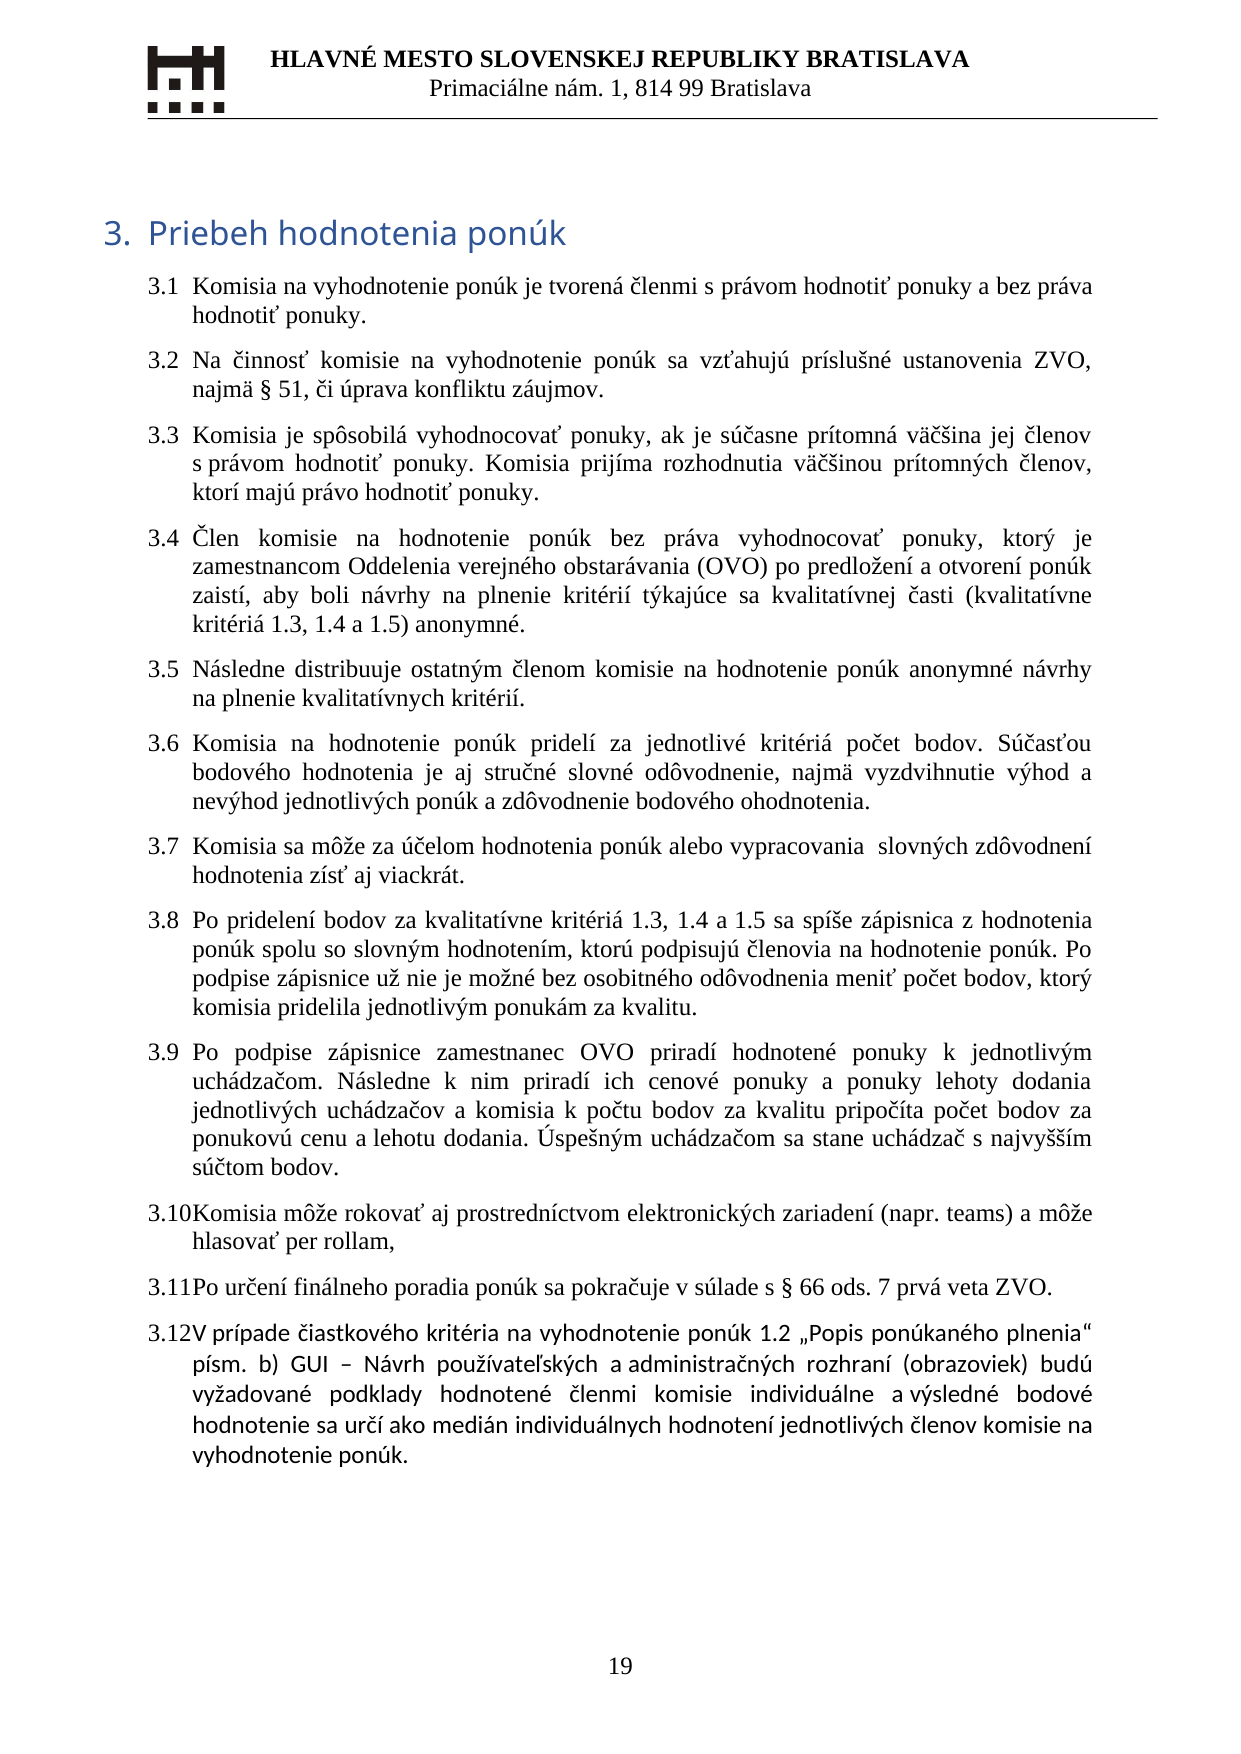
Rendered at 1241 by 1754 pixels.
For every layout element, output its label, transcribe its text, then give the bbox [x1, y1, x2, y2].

list Na činnosť komisie na vyhodnotenie ponúk sa vzťahujú príslušné ustanovenia ZVO, najmä § 51, či úprava konfliktu záujmov. [148, 346, 1093, 403]
list Komisia sa môže za účelom hodnotenia ponúk alebo vypracovania slovných zdôvodnení hodnotenia zísť aj viackrát. [148, 831, 1093, 889]
list Komisia na hodnotenie ponúk pridelí za jednotlivé kritériá počet bodov. Súčasťou bodového hodnotenia je aj stručné slovné odôvodnenie, najmä vyzdvihnutie výhod a nevýhod jednotlivých ponúk a zdôvodnenie bodového ohodnotenia. [148, 728, 1093, 815]
list Po podpise zápisnice zamestnanec OVO priradí hodnotené ponuky k jednotlivým uchádzačom. Následne k nim priradí ich cenové ponuky a ponuky lehoty dodania jednotlivých uchádzačov a komisia k počtu bodov za kvalitu pripočíta počet bodov za ponukovú cenu a lehotu dodania. Úspešným uchádzačom sa stane uchádzač s najvyšším súčtom bodov. [148, 1037, 1093, 1181]
list Komisia na vyhodnotenie ponúk je tvorená členmi s právom hodnotiť ponuky a bez práva hodnotiť ponuky. [148, 271, 1093, 329]
list Komisia môže rokovať aj prostredníctvom elektronických zariadení (napr. teams) a môže hlasovať per rollam, [148, 1198, 1093, 1255]
picture [147, 46, 225, 113]
list Po určení finálneho poradia ponúk sa pokračuje v súlade s § 66 ods. 7 prvá veta ZVO. [148, 1272, 1093, 1301]
list Člen komisie na hodnotenie ponúk bez práva vyhodnocovať ponuky, ktorý je zamestnancom Oddelenia verejného obstarávania (OVO) po predložení a otvorení ponúk zaistí, aby boli návrhy na plnenie kritérií týkajúce sa kvalitatívnej časti (kvalitatívne kritériá 1.3, 1.4 a 1.5) anonymné. [148, 523, 1093, 638]
list Následne distribuuje ostatným členom komisie na hodnotenie ponúk anonymné návrhy na plnenie kvalitatívnych kritérií. [148, 654, 1093, 712]
list Komisia je spôsobilá vyhodnocovať ponuky, ak je súčasne prítomná väčšina jej členov s právom hodnotiť ponuky. Komisia prijíma rozhodnutia väčšinou prítomných členov, ktorí majú právo hodnotiť ponuky. [148, 420, 1093, 506]
list V prípade čiastkového kritéria na vyhodnotenie ponúk 1.2 „Popis ponúkaného plnenia“ písm. b) GUI – Návrh používateľských a administračných rozhraní (obrazoviek) budú vyžadované podklady hodnotené členmi komisie individuálne a výsledné bodové hodnotenie sa určí ako medián individuálnych hodnotení jednotlivých členov komisie na vyhodnotenie ponúk. [148, 1317, 1093, 1470]
list Po pridelení bodov za kvalitatívne kritériá 1.3, 1.4 a 1.5 sa spíše zápisnica z hodnotenia ponúk spolu so slovným hodnotením, ktorú podpisujú členovia na hodnotenie ponúk. Po podpise zápisnice už nie je možné bez osobitného odôvodnenia meniť počet bodov, ktorý komisia pridelila jednotlivým ponukám za kvalitu. [148, 906, 1093, 1021]
subtitle Priebeh hodnotenia ponúk [103, 209, 1093, 255]
